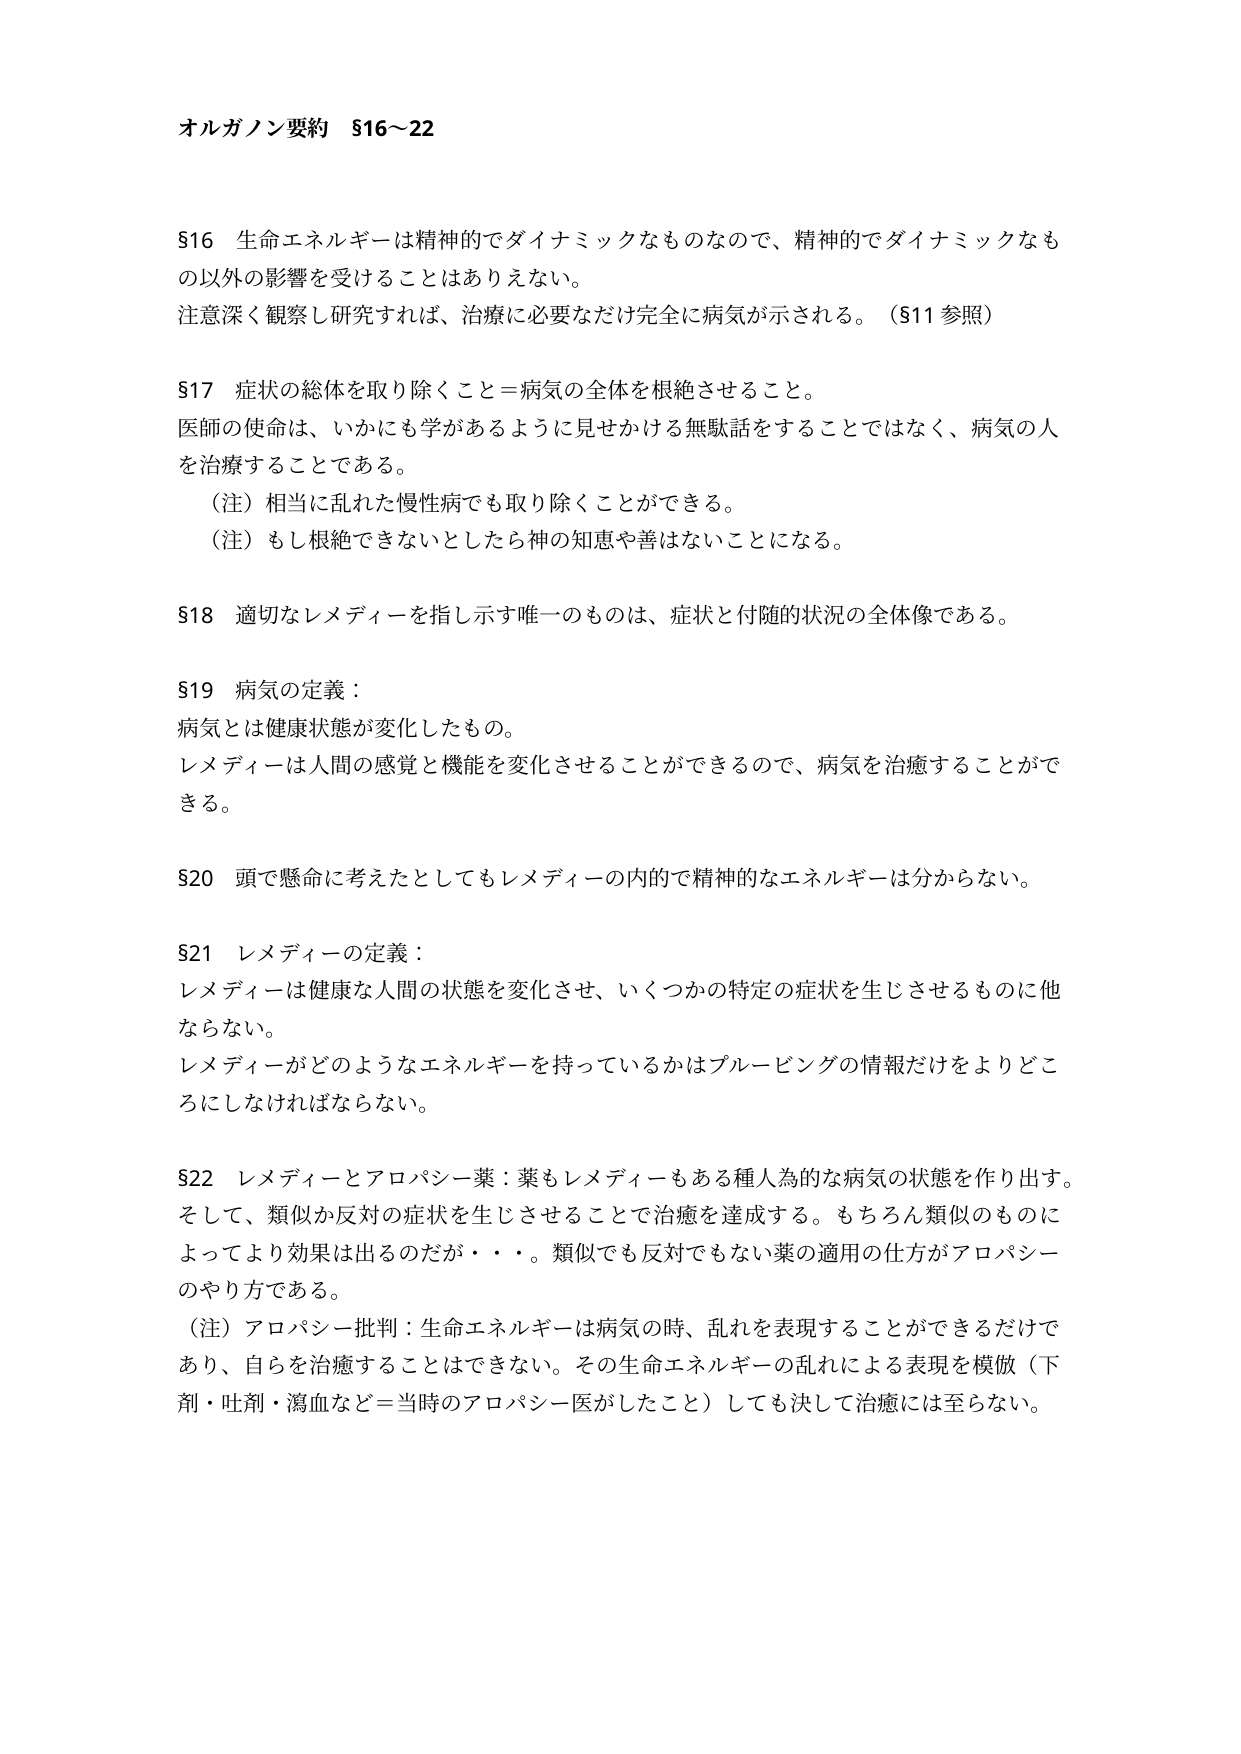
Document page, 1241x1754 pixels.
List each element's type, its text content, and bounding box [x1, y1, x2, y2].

text 病気とは健康状態が変化したもの。 [177, 708, 1063, 746]
text 医師の使命は、いかにも学があるように見せかける無駄話をすることではなく、病気の人を治療することである。 [177, 408, 1063, 483]
text レメディーは健康な人間の状態を変化させ、いくつかの特定の症状を生じさせるものに他ならない。 [177, 971, 1063, 1046]
text オルガノン要約 §16～22 [177, 108, 1063, 146]
text レメディーがどのようなエネルギーを持っているかはプルービングの情報だけをよりどころにしなければならない。 [177, 1046, 1063, 1121]
text §20 頭で懸命に考えたとしてもレメディーの内的で精神的なエネルギーは分からない。 [177, 858, 1063, 896]
text （注）相当に乱れた慢性病でも取り除くことができる。 [177, 483, 1063, 521]
text （注）もし根絶できないとしたら神の知恵や善はないことになる。 [177, 521, 1063, 558]
text （注）アロパシー批判：生命エネルギーは病気の時、乱れを表現することができるだけであり、自らを治癒することはできない。その生命エネルギーの乱れによる表現を模倣（下剤・吐剤・瀉血など＝当時のアロパシー医がしたこと）しても決して治癒には至らない。 [177, 1308, 1063, 1421]
text §17 症状の総体を取り除くこと＝病気の全体を根絶させること。 [177, 371, 1063, 408]
text §19 病気の定義： [177, 671, 1063, 708]
text レメディーは人間の感覚と機能を変化させることができるので、病気を治癒することができる。 [177, 746, 1063, 821]
text §21 レメディーの定義： [177, 933, 1063, 971]
text §22 レメディーとアロパシー薬：薬もレメディーもある種人為的な病気の状態を作り出す。そして、類似か反対の症状を生じさせることで治癒を達成する。もちろん類似のものによってより効果は出るのだが・・・。類似でも反対でもない薬の適用の仕方がアロパシーのやり方である。 [177, 1158, 1063, 1308]
text 注意深く観察し研究すれば、治療に必要なだけ完全に病気が示される。（§11参照） [177, 296, 1063, 333]
text §18 適切なレメディーを指し示す唯一のものは、症状と付随的状況の全体像である。 [177, 596, 1063, 633]
text §16 生命エネルギーは精神的でダイナミックなものなので、精神的でダイナミックなもの以外の影響を受けることはありえない。 [177, 221, 1063, 296]
